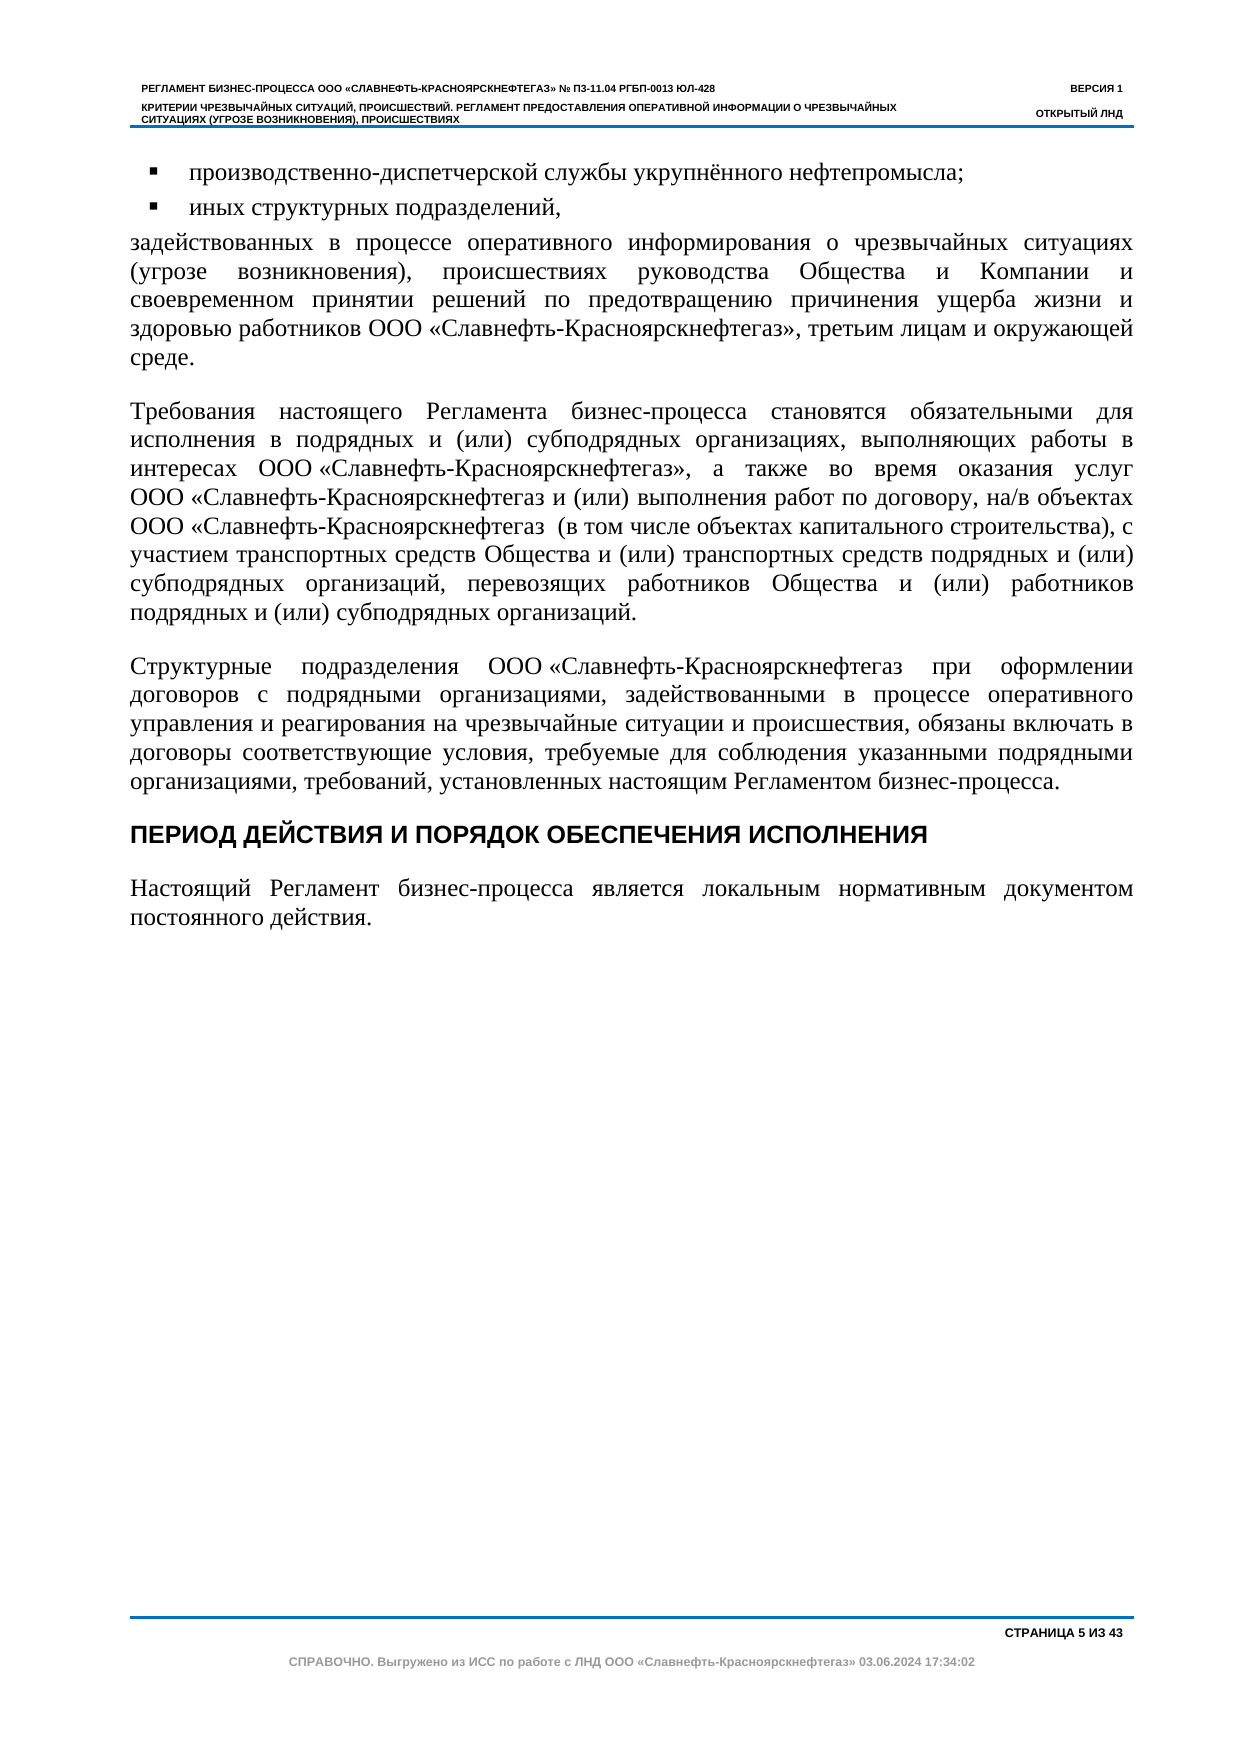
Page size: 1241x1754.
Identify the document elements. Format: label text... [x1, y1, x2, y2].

text Требования настоящего Регламента бизнес-процесса становятся обязательными для исполнения в подрядных и (или) субподрядных организациях, выполняющих работы в интересах ООО «Славнефть-Красноярскнефтегаз», а также во время оказания услуг ООО «Славнефть-Красноярскнефтегаз и (или) выполнения работ по договору, на/в объектах ООО «Славнефть-Красноярскнефтегаз (в том числе объектах капитального строительства), с участием транспортных средств Общества и (или) транспортных средств подрядных и (или) субподрядных организаций, перевозящих работников Общества и (или) работников подрядных и (или) субподрядных организаций. [130, 396, 1134, 626]
subtitle ПЕРИОД ДЕЙСТВИЯ И ПОРЯДОК ОБЕСПЕЧЕНИЯ ИСПОЛНЕНИЯ [130, 819, 1134, 848]
list иных структурных подразделений, [148, 192, 1134, 221]
list производственно-диспетчерской службы укрупнённого нефтепромысла; [148, 157, 1134, 186]
text задействованных в процессе оперативного информирования о чрезвычайных ситуациях (угрозе возникновения), происшествиях руководства Общества и Компании и своевременном принятии решений по предотвращению причинения ущерба жизни и здоровью работников ООО «Славнефть-Красноярскнефтегаз», третьим лицам и окружающей среде. [130, 227, 1134, 371]
text Структурные подразделения ООО «Славнефть-Красноярскнефтегаз при оформлении договоров с подрядными организациями, задействованными в процессе оперативного управления и реагирования на чрезвычайные ситуации и происшествия, обязаны включать в договоры соответствующие условия, требуемые для соблюдения указанными подрядными организациями, требований, установленных настоящим Регламентом бизнес-процесса. [130, 651, 1134, 794]
text Настоящий Регламент бизнес-процесса является локальным нормативным документом постоянного действия. [130, 873, 1134, 931]
